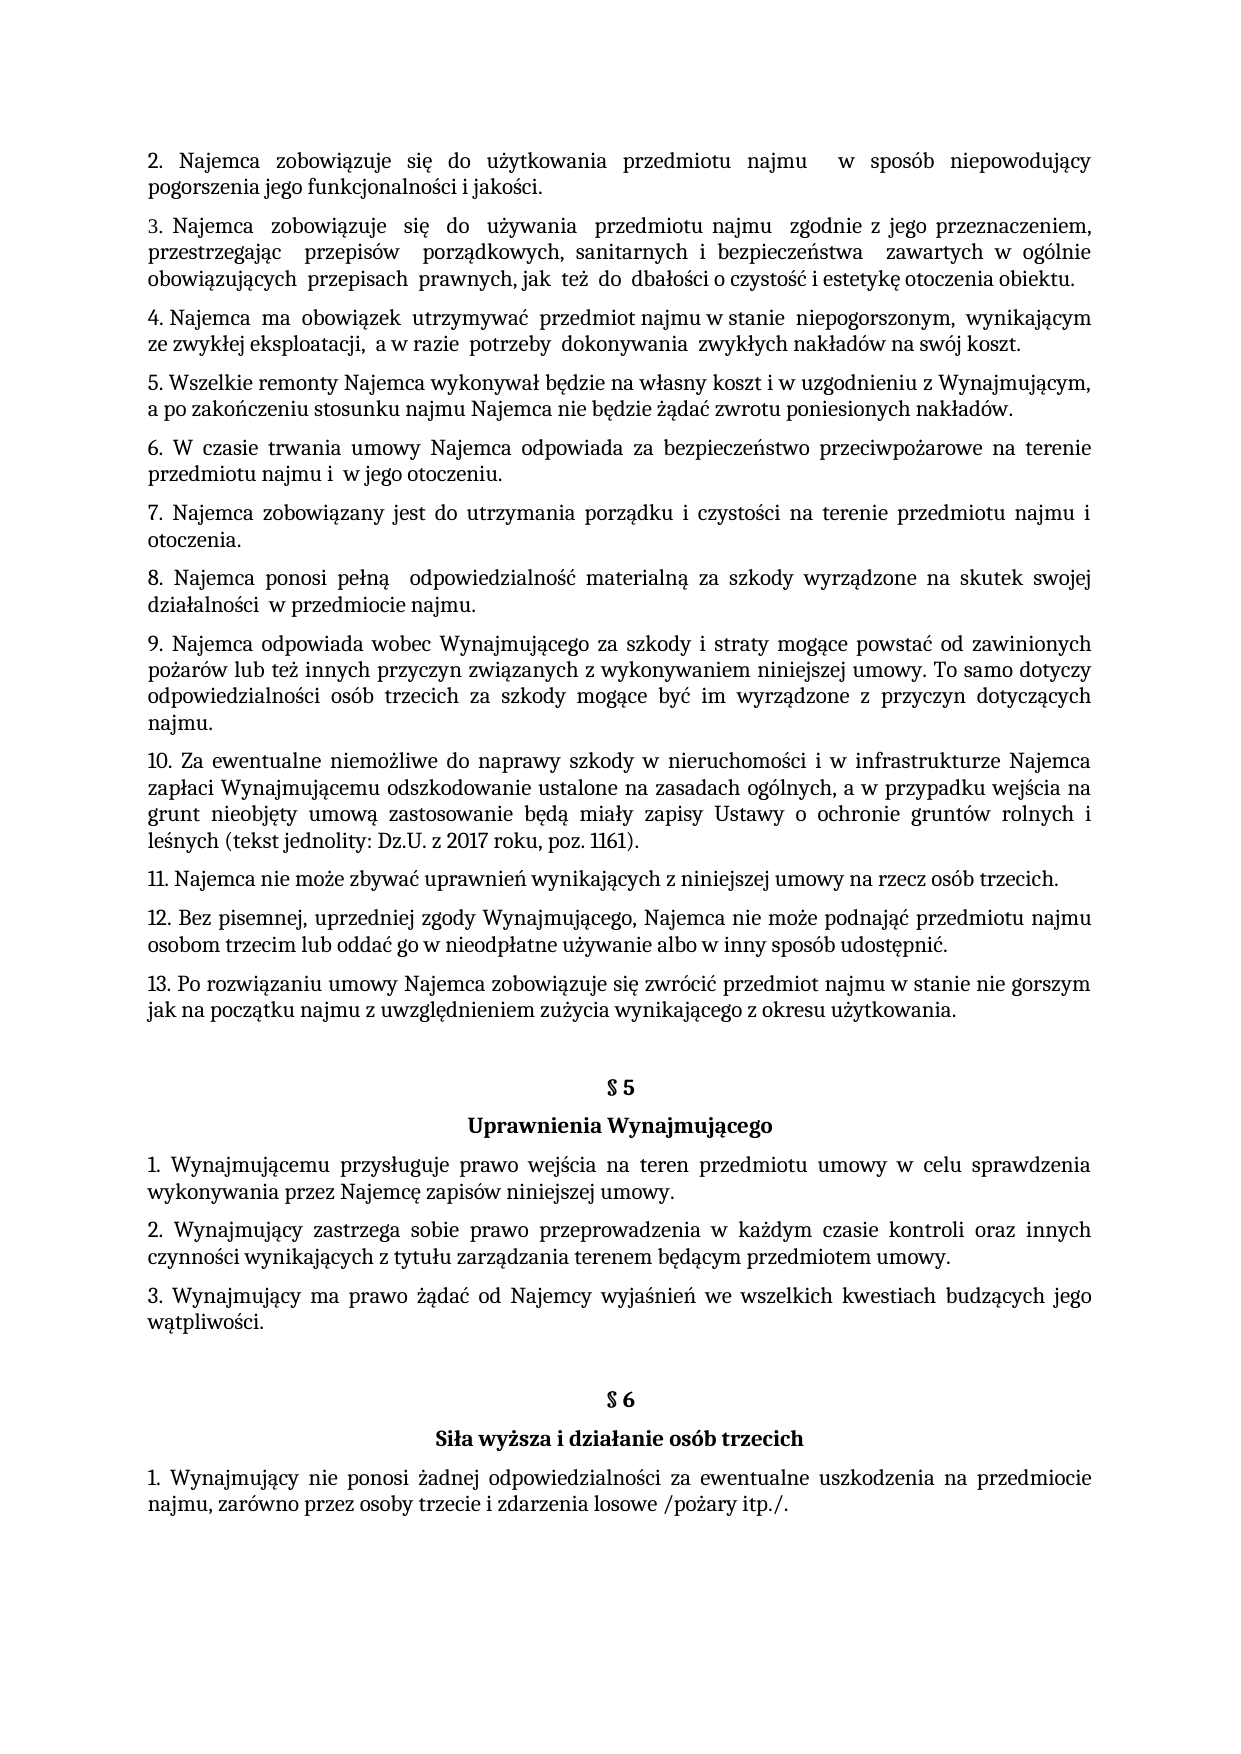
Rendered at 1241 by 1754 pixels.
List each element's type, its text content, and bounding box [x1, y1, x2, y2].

text 10. Za ewentualne niemożliwe do naprawy szkody w nieruchomości i w infrastrukturze Najemca zapłaci Wynajmującemu odszkodowanie ustalone na zasadach ogólnych, a w przypadku wejścia na grunt nieobjęty umową zastosowanie będą miały zapisy Ustawy o ochronie gruntów rolnych i leśnych (tekst jednolity: Dz.U. z 2017 roku, poz. 1161). [148, 748, 1093, 854]
text 5. Wszelkie remonty Najemca wykonywał będzie na własny koszt i w uzgodnieniu z Wynajmującym, a po zakończeniu stosunku najmu Najemca nie będzie żądać zwrotu poniesionych nakładów. [148, 369, 1093, 422]
text § 5 [148, 1074, 1093, 1101]
text Uprawnienia Wynajmującego [148, 1113, 1093, 1139]
text 8. Najemca ponosi pełną odpowiedzialność materialną za szkody wyrządzone na skutek swojej działalności w przedmiocie najmu. [148, 565, 1093, 618]
text 3. Wynajmujący ma prawo żądać od Najemcy wyjaśnień we wszelkich kwestiach budzących jego wątpliwości. [148, 1282, 1093, 1335]
text 6. W czasie trwania umowy Najemca odpowiada za bezpieczeństwo przeciwpożarowe na terenie przedmiotu najmu i w jego otoczeniu. [148, 435, 1093, 487]
text 2. Wynajmujący zastrzega sobie prawo przeprowadzenia w każdym czasie kontroli oraz innych czynności wynikających z tytułu zarządzania terenem będącym przedmiotem umowy. [148, 1217, 1093, 1270]
text 1. Wynajmujący nie ponosi żadnej odpowiedzialności za ewentualne uszkodzenia na przedmiocie najmu, zarówno przez osoby trzecie i zdarzenia losowe /pożary itp./. [148, 1464, 1093, 1517]
text 4. Najemca ma obowiązek utrzymywać przedmiot najmu w stanie niepogorszonym, wynikającym ze zwykłej eksploatacji, a w razie potrzeby dokonywania zwykłych nakładów na swój koszt. [148, 304, 1093, 357]
text 2. Najemca zobowiązuje się do użytkowania przedmiotu najmu w sposób niepowodujący pogorszenia jego funkcjonalności i jakości. [148, 148, 1093, 200]
text 7. Najemca zobowiązany jest do utrzymania porządku i czystości na terenie przedmiotu najmu i otoczenia. [148, 500, 1093, 553]
text 9. Najemca odpowiada wobec Wynajmującego za szkody i straty mogące powstać od zawinionych pożarów lub też innych przyczyn związanych z wykonywaniem niniejszej umowy. To samo dotyczy odpowiedzialności osób trzecich za szkody mogące być im wyrządzone z przyczyn dotyczących najmu. [148, 630, 1093, 736]
text 3. Najemca zobowiązuje się do używania przedmiotu najmu zgodnie z jego przeznaczeniem, przestrzegając przepisów porządkowych, sanitarnych i bezpieczeństwa zawartych w ogólnie obowiązujących przepisach prawnych, jak też do dbałości o czystość i estetykę otoczenia obiektu. [148, 213, 1093, 292]
text § 6 [148, 1387, 1093, 1413]
text 12. Bez pisemnej, uprzedniej zgody Wynajmującego, Najemca nie może podnająć przedmiotu najmu osobom trzecim lub oddać go w nieodpłatne używanie albo w inny sposób udostępnić. [148, 905, 1093, 958]
text 13. Po rozwiązaniu umowy Najemca zobowiązuje się zwrócić przedmiot najmu w stanie nie gorszym jak na początku najmu z uwzględnieniem zużycia wynikającego z okresu użytkowania. [148, 970, 1093, 1023]
text Siła wyższa i działanie osób trzecich [148, 1425, 1093, 1452]
text 11. Najemca nie może zbywać uprawnień wynikających z niniejszej umowy na rzecz osób trzecich. [148, 866, 1093, 893]
text 1. Wynajmującemu przysługuje prawo wejścia na teren przedmiotu umowy w celu sprawdzenia wykonywania przez Najemcę zapisów niniejszej umowy. [148, 1152, 1093, 1205]
